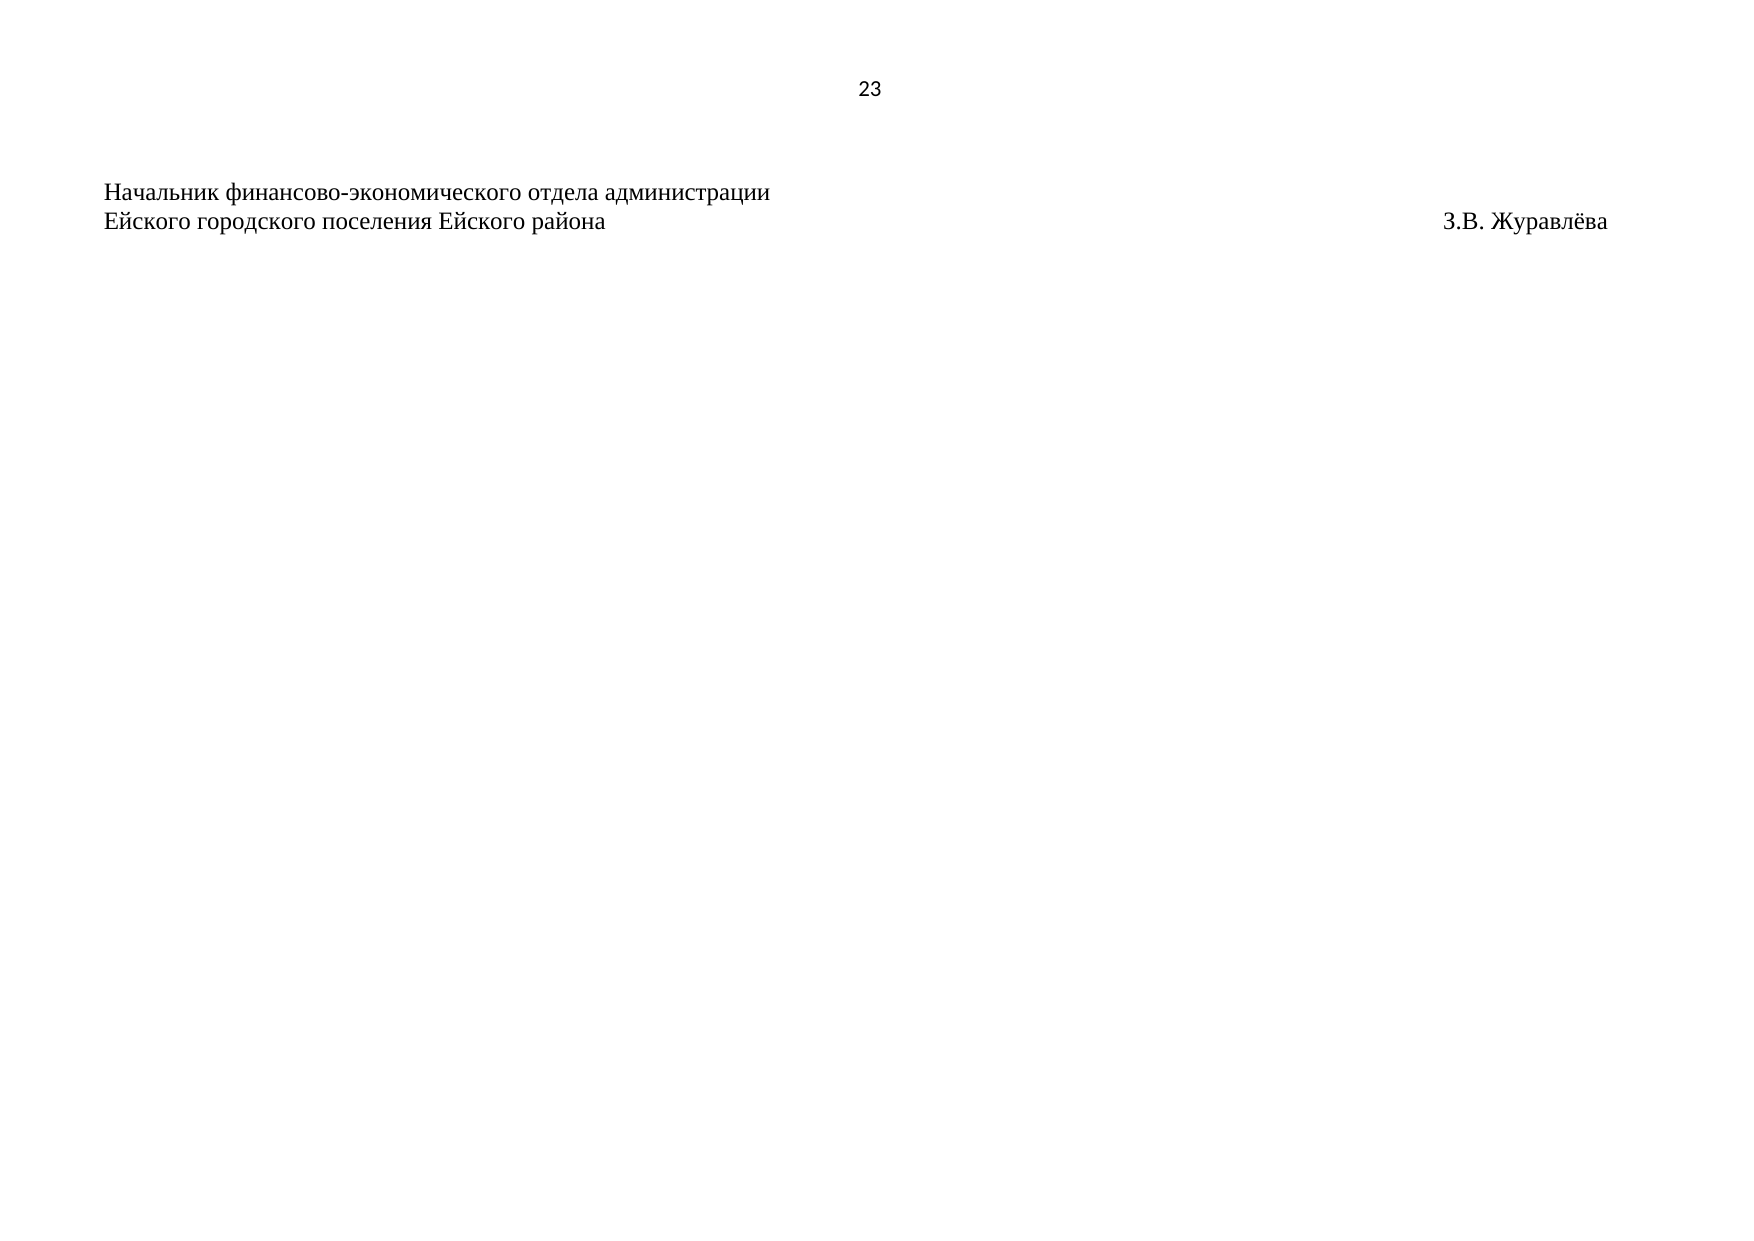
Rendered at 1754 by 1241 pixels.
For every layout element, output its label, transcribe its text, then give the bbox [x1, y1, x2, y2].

text Начальник финансово-экономического отдела администрации [103, 177, 1636, 206]
text Ейского городского поселения Ейского района З.В. Журавлёва [103, 206, 1636, 235]
